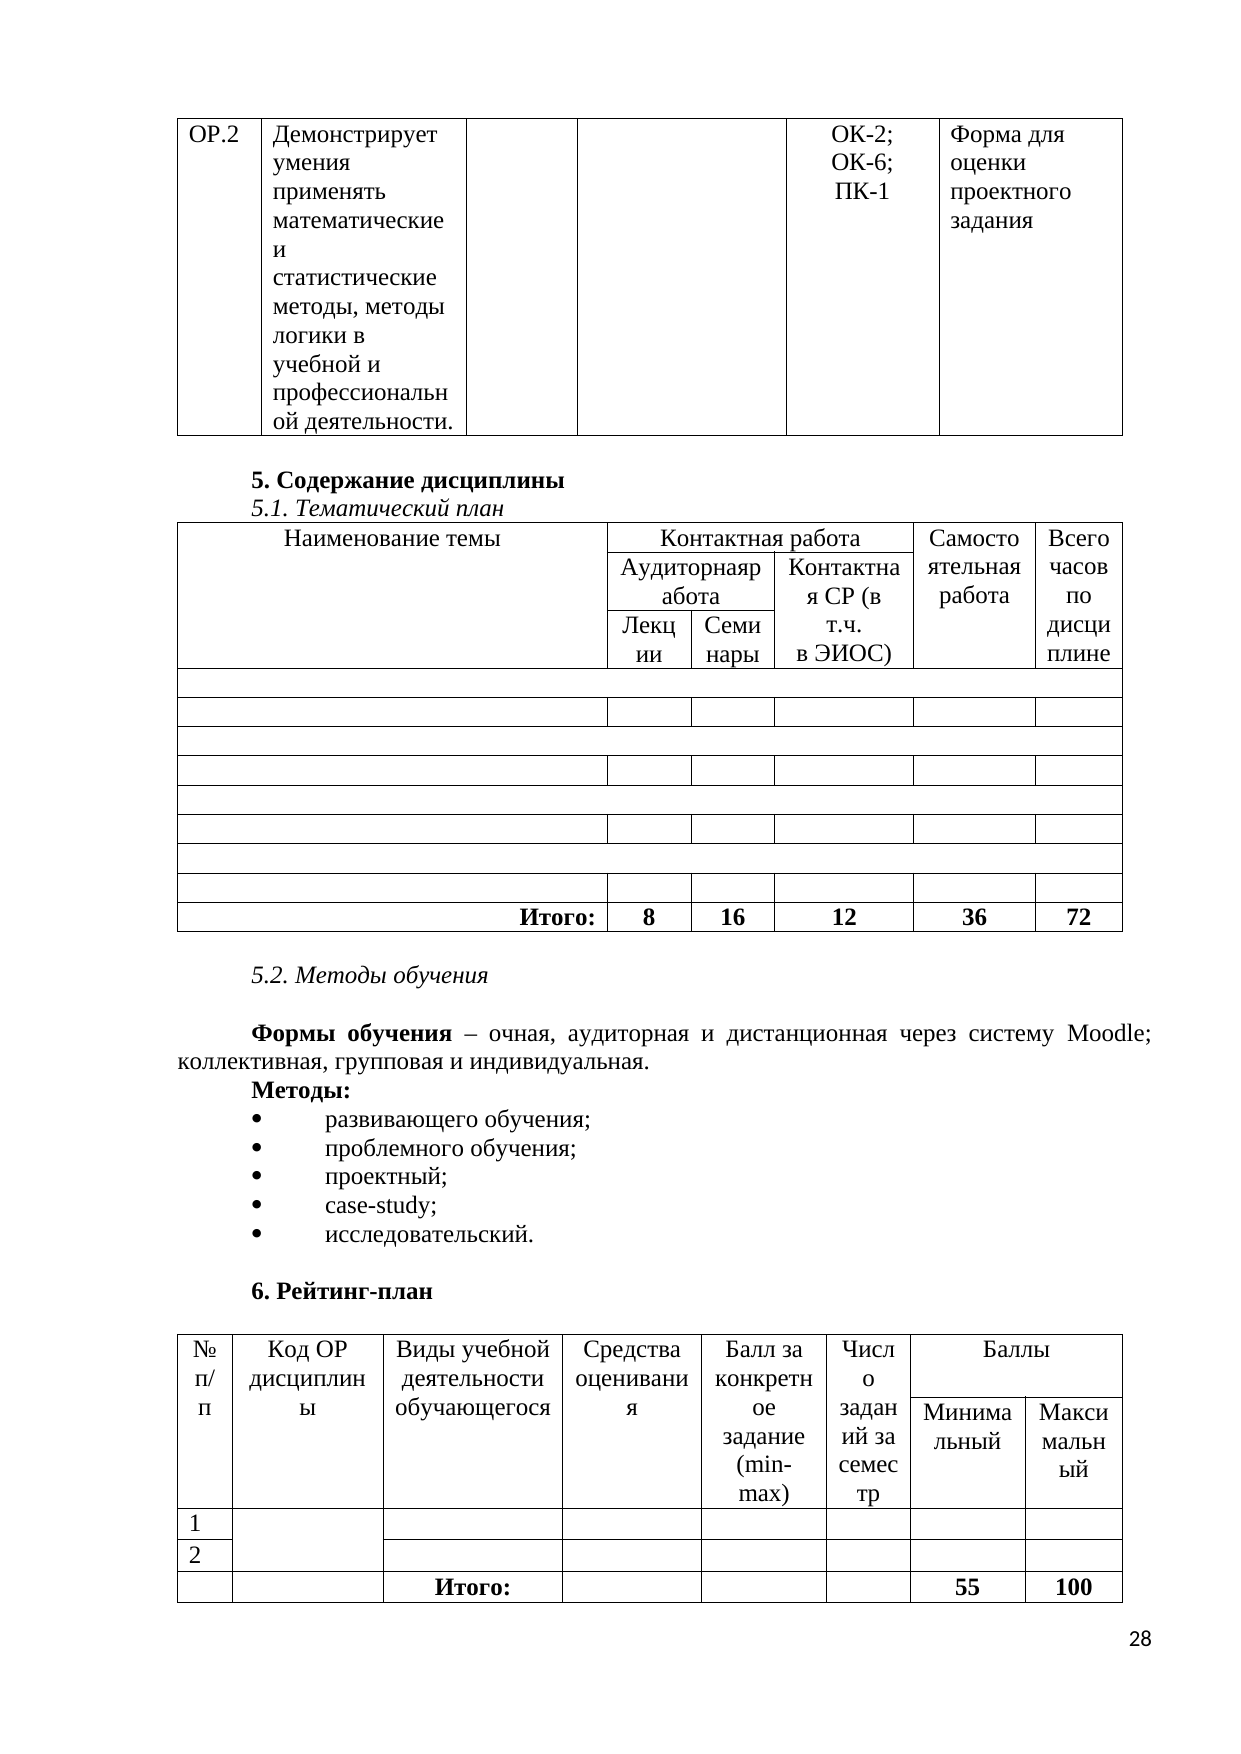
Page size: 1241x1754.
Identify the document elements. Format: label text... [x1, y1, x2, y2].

table_cell [178, 1572, 232, 1602]
table_header Баллы [911, 1335, 1122, 1396]
table_cell [233, 1509, 383, 1571]
table_cell [692, 698, 774, 726]
table_cell [563, 1540, 701, 1571]
table_header Всего часов по дисциплине [1036, 523, 1122, 667]
table_cell Аудиторнаяработа [608, 553, 774, 609]
table_cell 55 [911, 1572, 1025, 1602]
table_cell [178, 786, 1122, 814]
table_cell 8 [608, 903, 691, 931]
table_cell Форма для оценки проектного задания [940, 119, 1122, 435]
table_cell Семинары [692, 611, 774, 667]
table_cell [775, 698, 913, 726]
table_cell 12 [775, 903, 913, 931]
table_header Средства оценивания [563, 1335, 701, 1508]
table_cell [1026, 1540, 1122, 1571]
table_cell ОК-2; ОК-6; ПК-1 [787, 119, 939, 435]
table_cell 16 [692, 903, 774, 931]
table_cell Лекции [608, 611, 691, 667]
text Методы: [177, 1075, 1152, 1104]
text 6. Рейтинг-план [177, 1276, 1152, 1305]
table_cell [563, 1572, 701, 1602]
table_header Самостоятельная работа [914, 523, 1035, 667]
table_cell Итого: [384, 1572, 562, 1602]
table_cell [702, 1572, 826, 1602]
table_cell 2 [178, 1540, 232, 1571]
table_cell 72 [1036, 903, 1122, 931]
table_header Код ОР дисциплины [233, 1335, 383, 1508]
table_cell [911, 1509, 1025, 1539]
table_cell [563, 1509, 701, 1539]
table_cell [914, 815, 1035, 843]
table_cell 1 [178, 1509, 232, 1539]
table_header № п/п [178, 1335, 232, 1508]
table_cell [702, 1540, 826, 1571]
text 5.2. Методы обучения [177, 960, 1152, 989]
table_cell Контактная СР (в т.ч. в ЭИОС) [775, 553, 913, 667]
table_cell [827, 1572, 910, 1602]
table_cell [914, 698, 1035, 726]
table_cell Минимальный [911, 1398, 1025, 1508]
table_cell [608, 874, 691, 902]
table_cell [692, 874, 774, 902]
table_cell [178, 874, 607, 902]
table_header Виды учебной деятельности обучающегося [384, 1335, 562, 1508]
table_cell [178, 815, 607, 843]
table_cell ОР.2 [178, 119, 261, 435]
table_cell [775, 756, 913, 784]
table_cell 36 [914, 903, 1035, 931]
table_cell [914, 756, 1035, 784]
table_cell [178, 698, 607, 726]
table_cell [178, 727, 1122, 755]
table_cell [384, 1509, 562, 1539]
table_cell [702, 1509, 826, 1539]
table_header Наименование темы [178, 523, 607, 667]
table_cell [467, 119, 577, 435]
table_cell [178, 844, 1122, 872]
table_cell Максимальный [1026, 1398, 1122, 1508]
list case-study; [177, 1190, 1152, 1219]
table_cell [775, 815, 913, 843]
table_cell [827, 1509, 910, 1539]
table_cell [827, 1540, 910, 1571]
table_cell [911, 1540, 1025, 1571]
table_header Балл за конкретное задание (min-max) [702, 1335, 826, 1508]
list проблемного обучения; [177, 1133, 1152, 1161]
table_cell [608, 815, 691, 843]
table_cell [1036, 756, 1122, 784]
table_cell [1026, 1509, 1122, 1539]
table_cell Демонстрирует умения применять математические и статистические методы, методы логики в учебной и профессиональной деятельности. [262, 119, 466, 435]
table_cell [608, 698, 691, 726]
table_cell [1036, 815, 1122, 843]
list исследовательский. [177, 1219, 1152, 1248]
table_header Число заданий за семестр [827, 1335, 910, 1508]
table_cell [1036, 698, 1122, 726]
list проектный; [177, 1161, 1152, 1190]
table_cell [1036, 874, 1122, 902]
table_cell [178, 756, 607, 784]
table_cell [233, 1572, 383, 1602]
table_cell [608, 756, 691, 784]
table_header Контактная работа [608, 523, 913, 551]
list развивающего обучения; [177, 1104, 1152, 1133]
table_cell [178, 669, 1122, 697]
text 5. Содержание дисциплины [177, 465, 1152, 493]
table_cell 100 [1026, 1572, 1122, 1602]
table_cell Итого: [178, 903, 607, 931]
table_cell [384, 1540, 562, 1571]
table_cell [692, 815, 774, 843]
text Формы обучения – очная, аудиторная и дистанционная через систему Moodle; коллективная, групповая и индивидуальная. [177, 1018, 1152, 1075]
text 5.1. Тематический план [177, 493, 1152, 522]
table_cell [692, 756, 774, 784]
table_cell [775, 874, 913, 902]
table_cell [914, 874, 1035, 902]
table_cell [578, 119, 786, 435]
